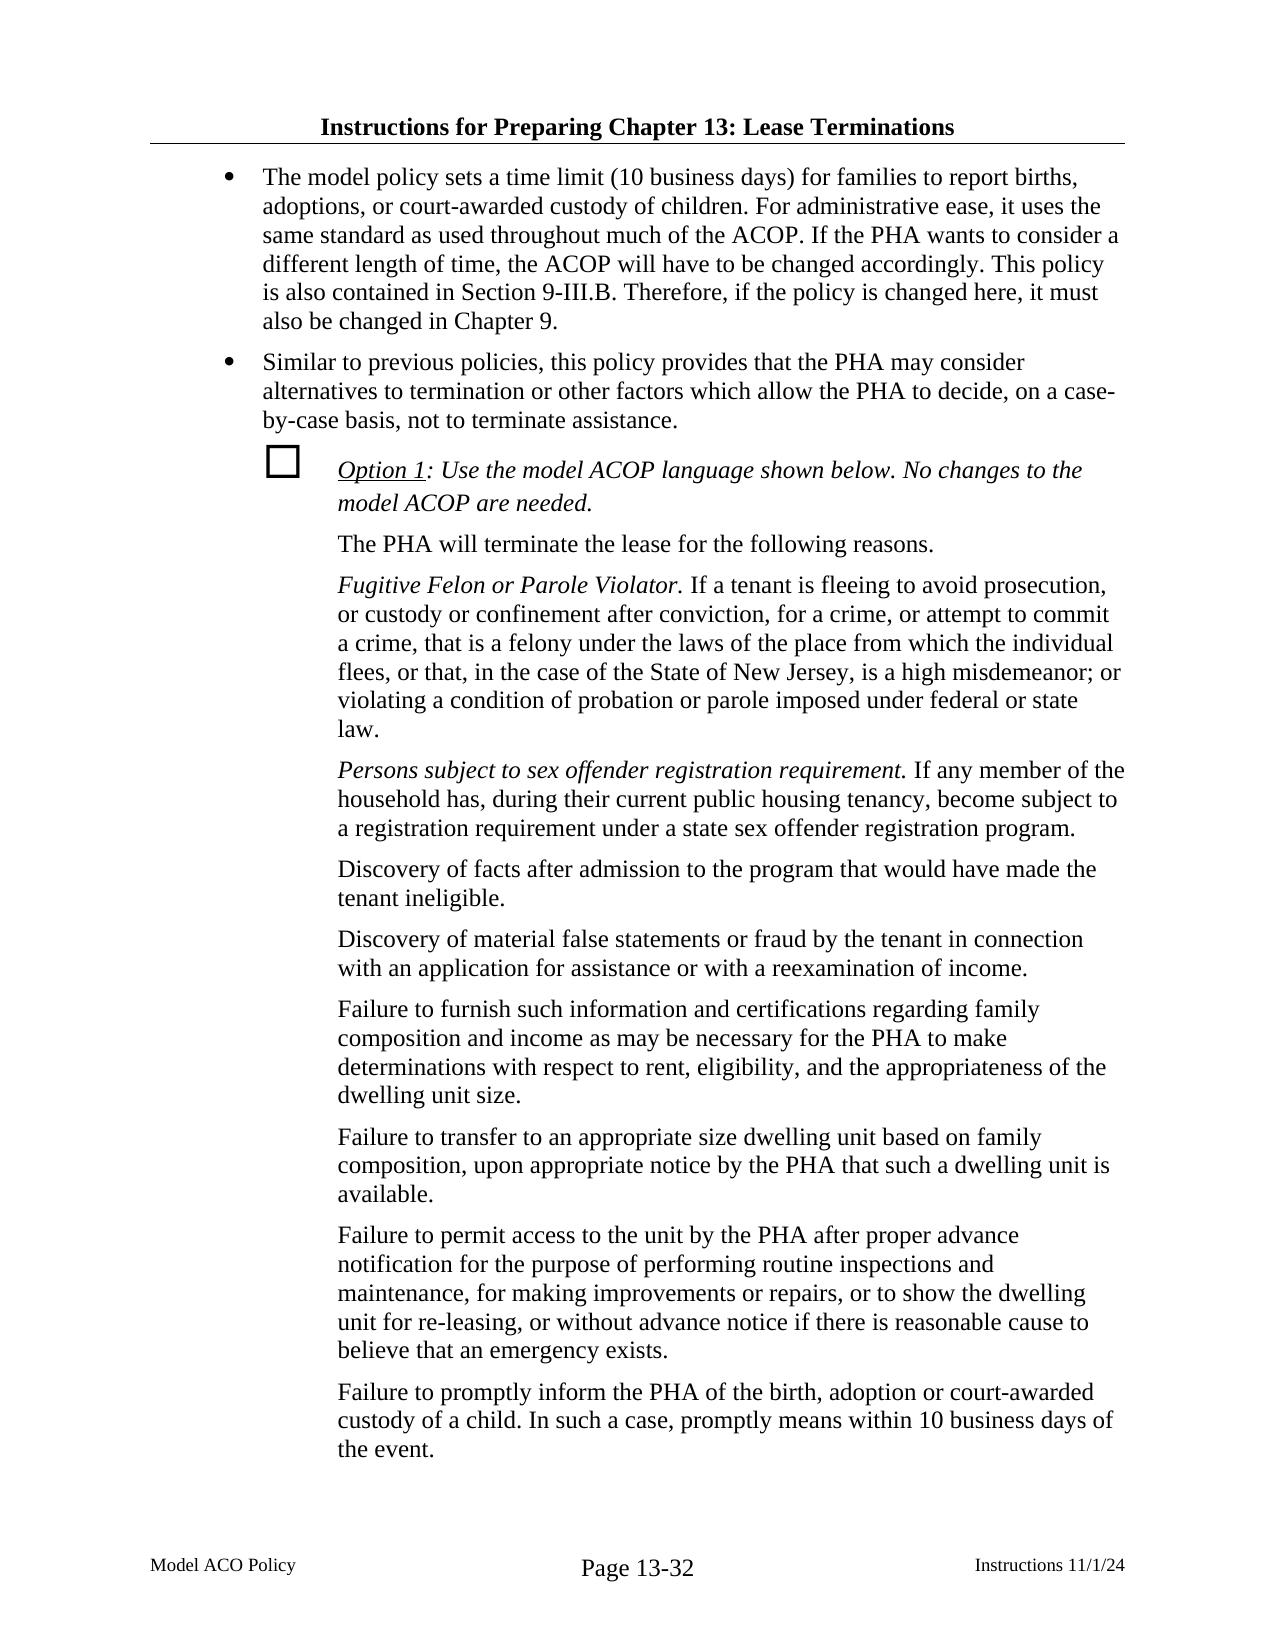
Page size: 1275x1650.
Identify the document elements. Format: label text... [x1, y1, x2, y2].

text Discovery of facts after admission to the program that would have made the tenant ineligible. [337, 854, 1125, 912]
text The PHA will terminate the lease for the following reasons. [337, 529, 1125, 558]
text Option 1: Use the model ACOP language shown below. No changes to the model ACOP are needed. [262, 446, 1125, 517]
text Discovery of material false statements or fraud by the tenant in connection with an application for assistance or with a reexamination of income. [337, 924, 1125, 982]
list The model policy sets a time limit (10 business days) for families to report births, adoptions, or court-awarded custody of children. For administrative ease, it uses the same standard as used throughout much of the ACOP. If the PHA wants to consider a different length of time, the ACOP will have to be changed accordingly. This policy is also contained in Section 9-III.B. Therefore, if the policy is changed here, it must also be changed in Chapter 9. [225, 162, 1125, 335]
list Similar to previous policies, this policy provides that the PHA may consider alternatives to termination or other factors which allow the PHA to decide, on a case-by-case basis, not to terminate assistance. [225, 347, 1125, 434]
text Persons subject to sex offender registration requirement. If any member of the household has, during their current public housing tenancy, become subject to a registration requirement under a state sex offender registration program. [337, 755, 1125, 842]
text Failure to furnish such information and certifications regarding family composition and income as may be necessary for the PHA to make determinations with respect to rent, eligibility, and the appropriateness of the dwelling unit size. [337, 994, 1125, 1109]
text Fugitive Felon or Parole Violator. If a tenant is fleeing to avoid prosecution, or custody or confinement after conviction, for a crime, or attempt to commit a crime, that is a felony under the laws of the place from which the individual flees, or that, in the case of the State of New Jersey, is a high misdemeanor; or violating a condition of probation or parole imposed under federal or state law. [337, 570, 1125, 743]
text Failure to transfer to an appropriate size dwelling unit based on family composition, upon appropriate notice by the PHA that such a dwelling unit is available. [337, 1122, 1125, 1208]
text Failure to permit access to the unit by the PHA after proper advance notification for the purpose of performing routine inspections and maintenance, for making improvements or repairs, or to show the dwelling unit for re-leasing, or without advance notice if there is reasonable cause to believe that an emergency exists. [337, 1220, 1125, 1364]
text Failure to promptly inform the PHA of the birth, adoption or court-awarded custody of a child. In such a case, promptly means within 10 business days of the event. [337, 1377, 1125, 1463]
